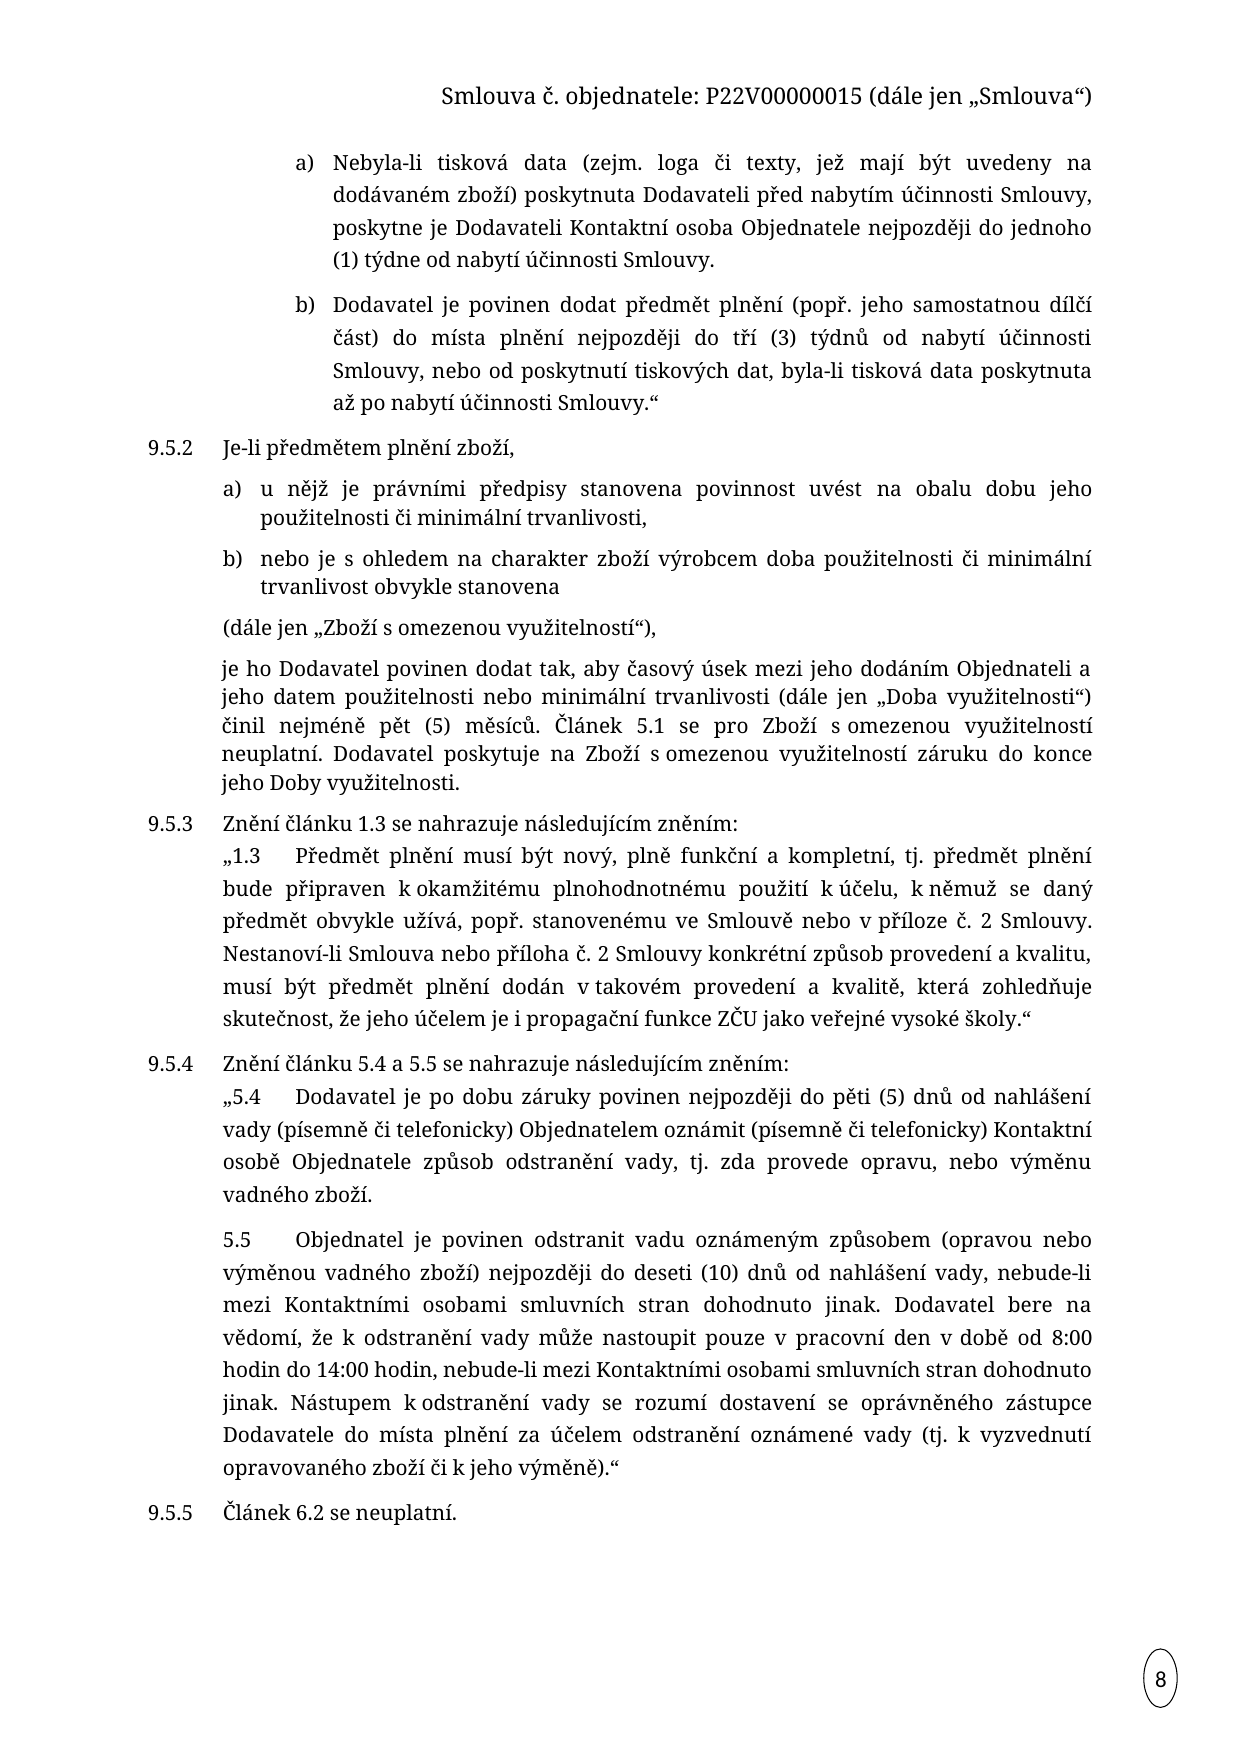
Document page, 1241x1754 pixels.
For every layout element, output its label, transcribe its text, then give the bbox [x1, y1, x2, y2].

text je ho Dodavatel povinen dodat tak, aby časový úsek mezi jeho dodáním Objednateli a jeho datem použitelnosti nebo minimální trvanlivosti (dále jen „Doba využitelnosti“) činil nejméně pět (5) měsíců. Článek 5.1 se pro Zboží s omezenou využitelností neuplatní. Dodavatel poskytuje na Zboží s omezenou využitelností záruku do konce jeho Doby využitelnosti. [221, 654, 1093, 796]
list Dodavatel je povinen dodat předmět plnění (popř. jeho samostatnou dílčí část) do místa plnění nejpozději do tří (3) týdnů od nabytí účinnosti Smlouvy, nebo od poskytnutí tiskových dat, byla-li tisková data poskytnuta až po nabytí účinnosti Smlouvy.“ [295, 291, 1093, 417]
list „5.4 Dodavatel je po dobu záruky povinen nejpozději do pěti (5) dnů od nahlášení vady (písemně či telefonicky) Objednatelem oznámit (písemně či telefonicky) Kontaktní osobě Objednatele způsob odstranění vady, tj. zda provede opravu, nebo výměnu vadného zboží. [223, 1082, 1093, 1208]
list 5.5 Objednatel je povinen odstranit vadu oznámeným způsobem (opravou nebo výměnou vadného zboží) nejpozději do deseti (10) dnů od nahlášení vady, nebude-li mezi Kontaktními osobami smluvních stran dohodnuto jinak. Dodavatel bere na vědomí, že k odstranění vady může nastoupit pouze v pracovní den v době od 8:00 hodin do 14:00 hodin, nebude-li mezi Kontaktními osobami smluvních stran dohodnuto jinak. Nástupem k odstranění vady se rozumí dostavení se oprávněného zástupce Dodavatele do místa plnění za účelem odstranění oznámené vady (tj. k vyzvednutí opravovaného zboží či k jeho výměně).“ [223, 1225, 1093, 1482]
list Článek 6.2 se neuplatní. [148, 1498, 1093, 1527]
list nebo je s ohledem na charakter zboží výrobcem doba použitelnosti či minimální trvanlivost obvykle stanovena [223, 544, 1093, 601]
list Nebyla-li tisková data (zejm. loga či texty, jež mají být uvedeny na dodávaném zboží) poskytnuta Dodavateli před nabytím účinnosti Smlouvy, poskytne je Dodavateli Kontaktní osoba Objednatele nejpozději do jednoho (1) týdne od nabytí účinnosti Smlouvy. [295, 148, 1093, 274]
list u nějž je právními předpisy stanovena povinnost uvést na obalu dobu jeho použitelnosti či minimální trvanlivosti, [223, 474, 1093, 531]
list Znění článku 1.3 se nahrazuje následujícím zněním: [148, 809, 1093, 837]
text (dále jen „Zboží s omezenou využitelností“), [223, 613, 1093, 642]
list Znění článku 5.4 a 5.5 se nahrazuje následujícím zněním: [148, 1049, 1093, 1078]
list „1.3 Předmět plnění musí být nový, plně funkční a kompletní, tj. předmět plnění bude připraven k okamžitému plnohodnotnému použití k účelu, k němuž se daný předmět obvykle užívá, popř. stanovenému ve Smlouvě nebo v příloze č. 2 Smlouvy. Nestanoví-li Smlouva nebo příloha č. 2 Smlouvy konkrétní způsob provedení a kvalitu, musí být předmět plnění dodán v takovém provedení a kvalitě, která zohledňuje skutečnost, že jeho účelem je i propagační funkce ZČU jako veřejné vysoké školy.“ [223, 841, 1093, 1033]
list Je-li předmětem plnění zboží, [148, 433, 1093, 462]
